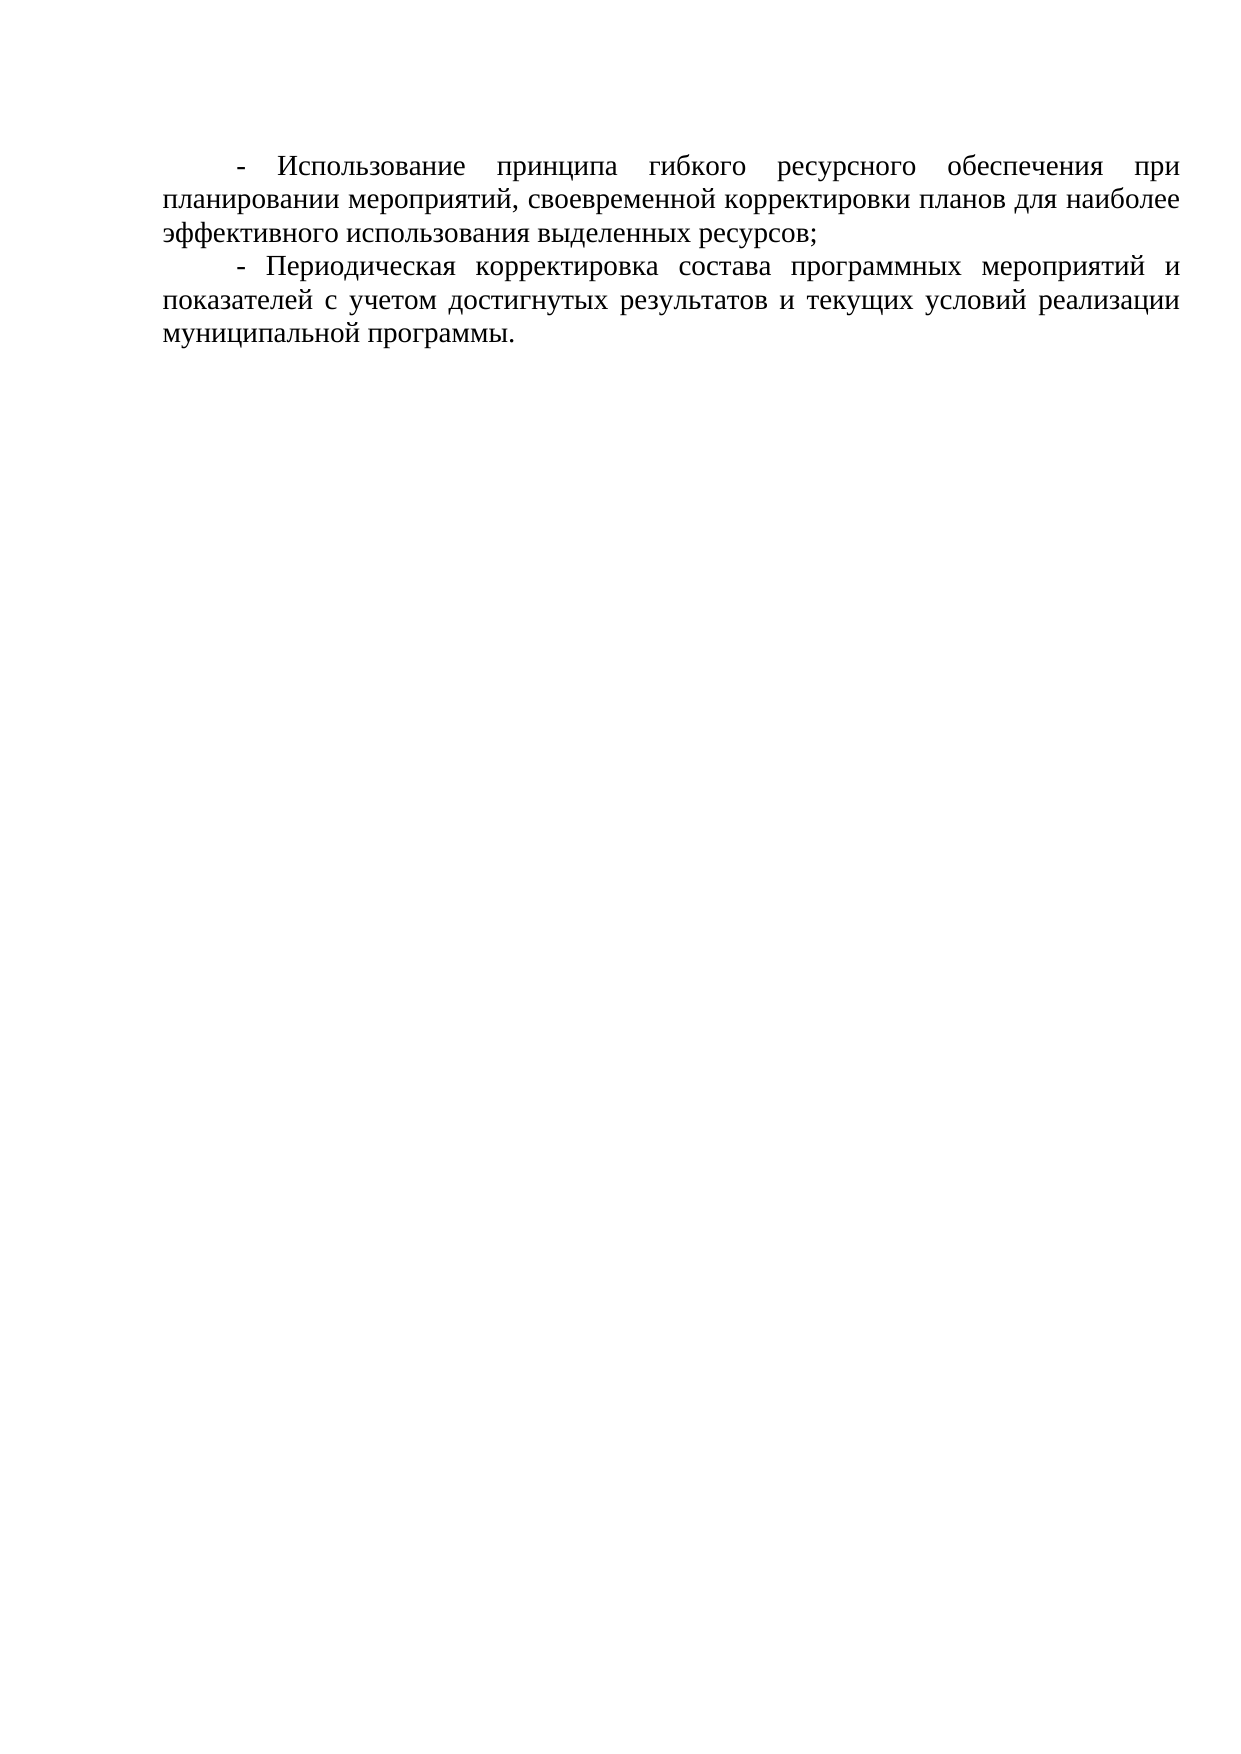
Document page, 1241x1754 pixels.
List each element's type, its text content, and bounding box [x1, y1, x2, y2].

text - Периодическая корректировка состава программных мероприятий и показателей с учетом достигнутых результатов и текущих условий реализации муниципальной программы. [162, 248, 1181, 349]
text - Использование принципа гибкого ресурсного обеспечения при планировании мероприятий, своевременной корректировки планов для наиболее эффективного использования выделенных ресурсов; [162, 148, 1181, 248]
